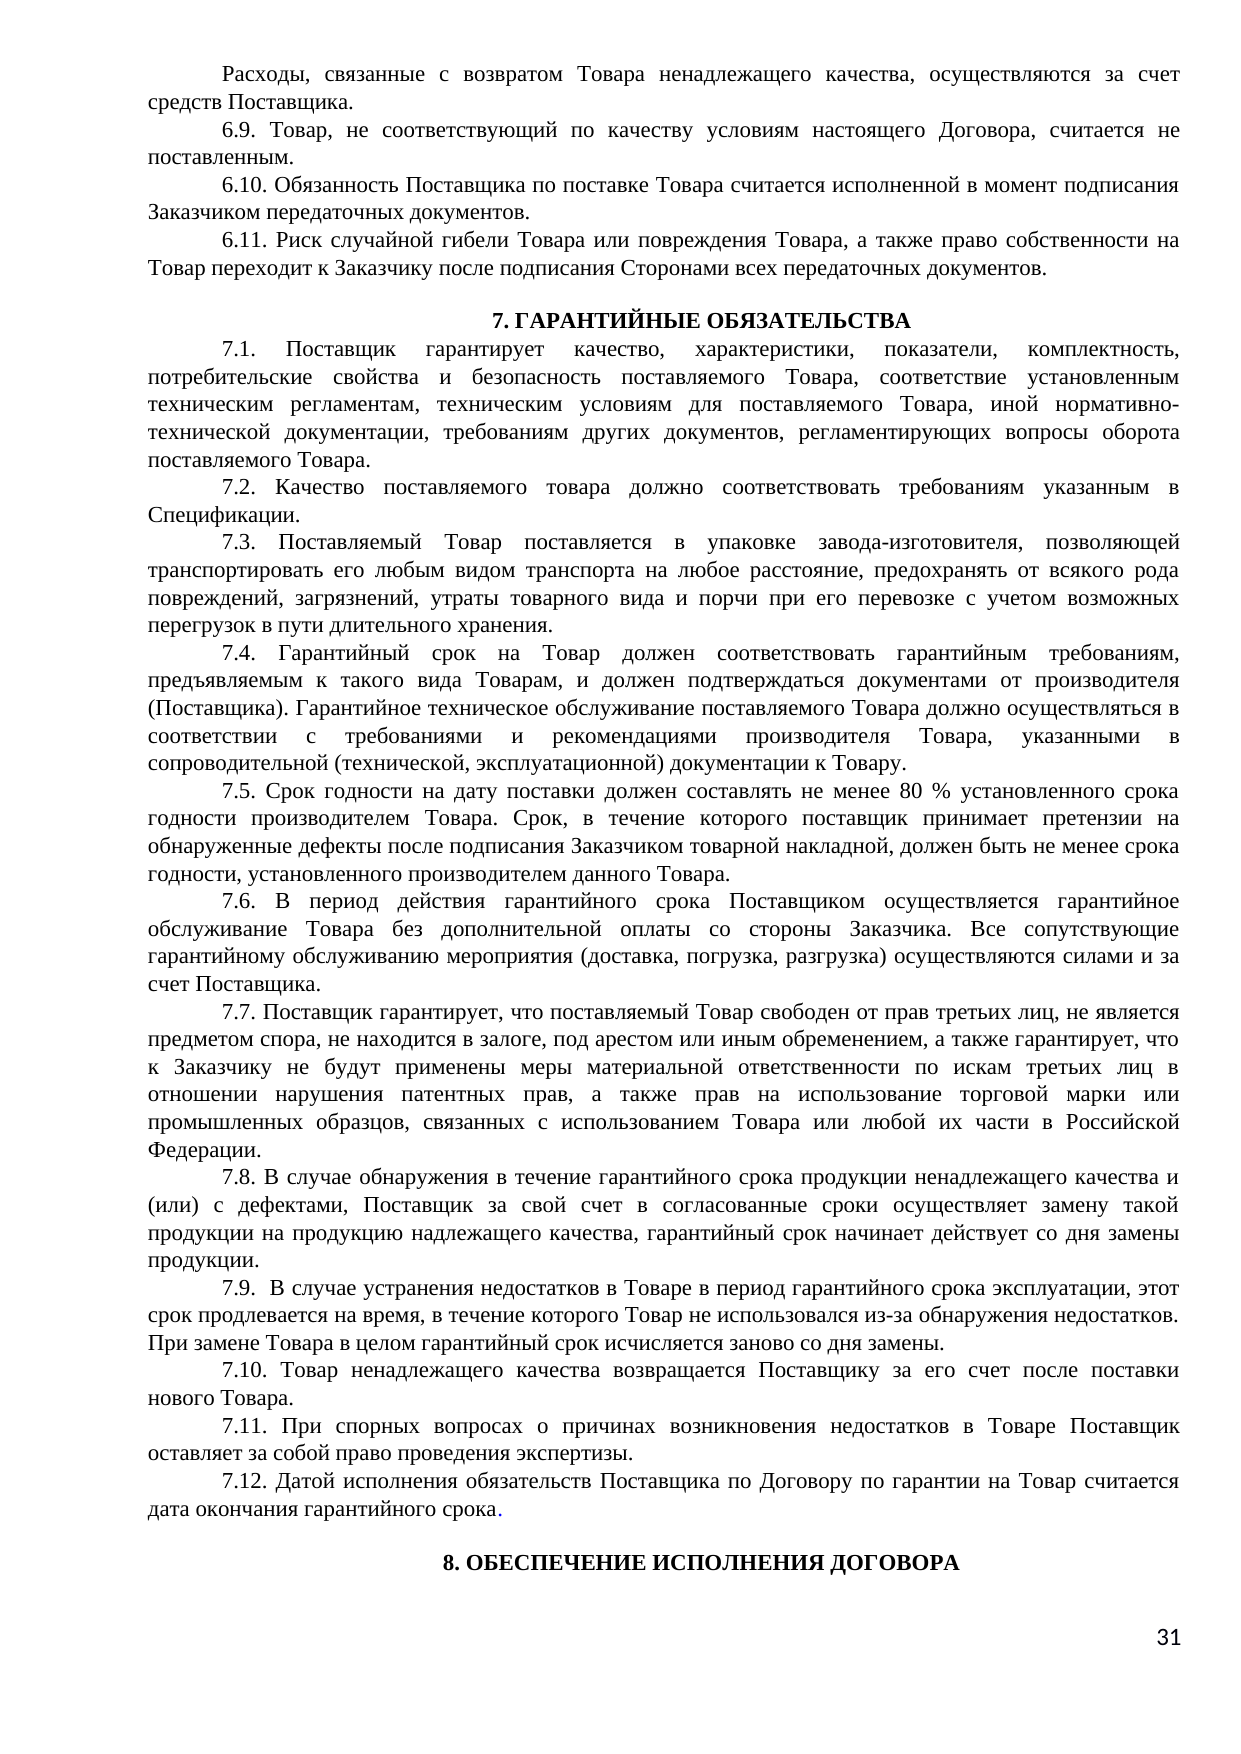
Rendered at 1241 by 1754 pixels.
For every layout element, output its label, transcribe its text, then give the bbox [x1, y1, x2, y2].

text 7.4. Гарантийный срок на Товар должен соответствовать гарантийным требованиям, предъявляемым к такого вида Товарам, и должен подтверждаться документами от производителя (Поставщика). Гарантийное техническое обслуживание поставляемого Товара должно осуществляться в соответствии с требованиями и рекомендациями производителя Товара, указанными в сопроводительной (технической, эксплуатационной) документации к Товару. [148, 638, 1181, 776]
text 7.9. В случае устранения недостатков в Товаре в период гарантийного срока эксплуатации, этот срок продлевается на время, в течение которого Товар не использовался из-за обнаружения недостатков. При замене Товара в целом гарантийный срок исчисляется заново со дня замены. [148, 1272, 1181, 1355]
text 6.9. Товар, не соответствующий по качеству условиям настоящего Договора, считается не поставленным. [148, 114, 1181, 169]
text 7.3. Поставляемый Товар поставляется в упаковке завода-изготовителя, позволяющей транспортировать его любым видом транспорта на любое расстояние, предохранять от всякого рода повреждений, загрязнений, утраты товарного вида и порчи при его перевозке с учетом возможных перегрузок в пути длительного хранения. [148, 527, 1181, 638]
text 7. ГАРАНТИЙНЫЕ ОБЯЗАТЕЛЬСТВА [148, 306, 1181, 334]
text Расходы, связанные с возвратом Товара ненадлежащего качества, осуществляются за счет средств Поставщика. [148, 59, 1181, 114]
text 7.6. В период действия гарантийного срока Поставщиком осуществляется гарантийное обслуживание Товара без дополнительной оплаты со стороны Заказчика. Все сопутствующие гарантийному обслуживанию мероприятия (доставка, погрузка, разгрузка) осуществляются силами и за счет Поставщика. [148, 886, 1181, 996]
text 7.12. Датой исполнения обязательств Поставщика по Договору по гарантии на Товар считается дата окончания гарантийного срока. [148, 1466, 1181, 1521]
text 8. ОБЕСПЕЧЕНИЕ ИСПОЛНЕНИЯ ДОГОВОРА [148, 1547, 1181, 1575]
text 7.11. При спорных вопросах о причинах возникновения недостатков в Товаре Поставщик оставляет за собой право проведения экспертизы. [148, 1411, 1181, 1466]
text 6.10. Обязанность Поставщика по поставке Товара считается исполненной в момент подписания Заказчиком передаточных документов. [148, 169, 1181, 225]
text 7.2. Качество поставляемого товара должно соответствовать требованиям указанным в Спецификации. [148, 472, 1181, 527]
text 7.10. Товар ненадлежащего качества возвращается Поставщику за его счет после поставки нового Товара. [148, 1355, 1181, 1411]
text 6.11. Риск случайной гибели Товара или повреждения Товара, а также право собственности на Товар переходит к Заказчику после подписания Сторонами всех передаточных документов. [148, 225, 1181, 280]
text 7.8. В случае обнаружения в течение гарантийного срока продукции ненадлежащего качества и (или) с дефектами, Поставщик за свой счет в согласованные сроки осуществляет замену такой продукции на продукцию надлежащего качества, гарантийный срок начинает действует со дня замены продукции. [148, 1162, 1181, 1272]
text 7.1. Поставщик гарантирует качество, характеристики, показатели, комплектность, потребительские свойства и безопасность поставляемого Товара, соответствие установленным техническим регламентам, техническим условиям для поставляемого Товара, иной нормативно-технической документации, требованиям других документов, регламентирующих вопросы оборота поставляемого Товара. [148, 334, 1181, 472]
text 7.5. Срок годности на дату поставки должен составлять не менее 80 % установленного срока годности производителем Товара. Срок, в течение которого поставщик принимает претензии на обнаруженные дефекты после подписания Заказчиком товарной накладной, должен быть не менее срока годности, установленного производителем данного Товара. [148, 776, 1181, 886]
text 7.7. Поставщик гарантирует, что поставляемый Товар свободен от прав третьих лиц, не является предметом спора, не находится в залоге, под арестом или иным обременением, а также гарантирует, что к Заказчику не будут применены меры материальной ответственности по искам третьих лиц в отношении нарушения патентных прав, а также прав на использование торговой марки или промышленных образцов, связанных с использованием Товара или любой их части в Российской Федерации. [148, 996, 1181, 1162]
